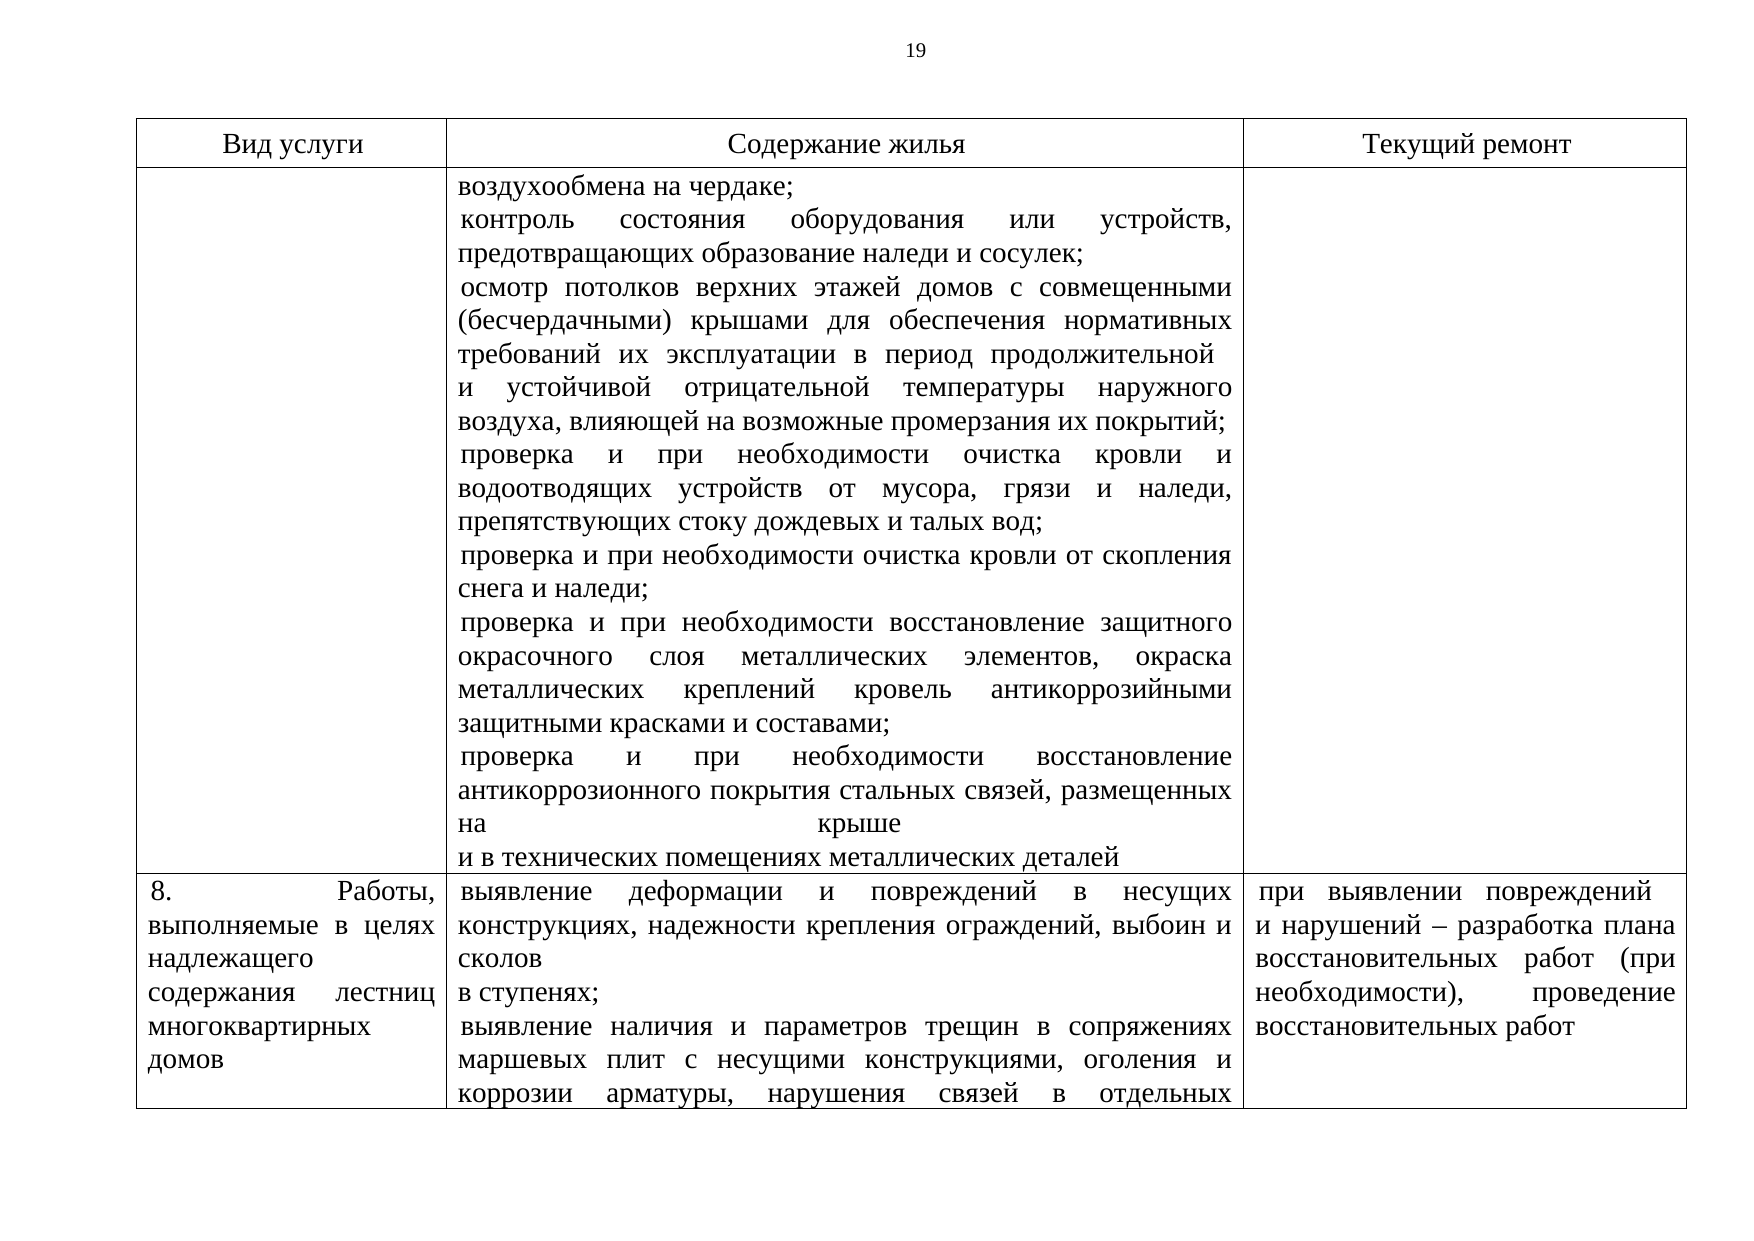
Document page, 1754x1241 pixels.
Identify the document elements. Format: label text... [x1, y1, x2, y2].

table_header Вид услуги [137, 119, 446, 167]
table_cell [1244, 874, 1686, 1108]
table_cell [447, 168, 1243, 872]
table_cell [447, 874, 1243, 1108]
table_header Содержание жилья [447, 119, 1243, 167]
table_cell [137, 874, 446, 1108]
table_header Текущий ремонт [1244, 119, 1686, 167]
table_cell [1244, 168, 1686, 872]
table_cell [137, 168, 446, 872]
